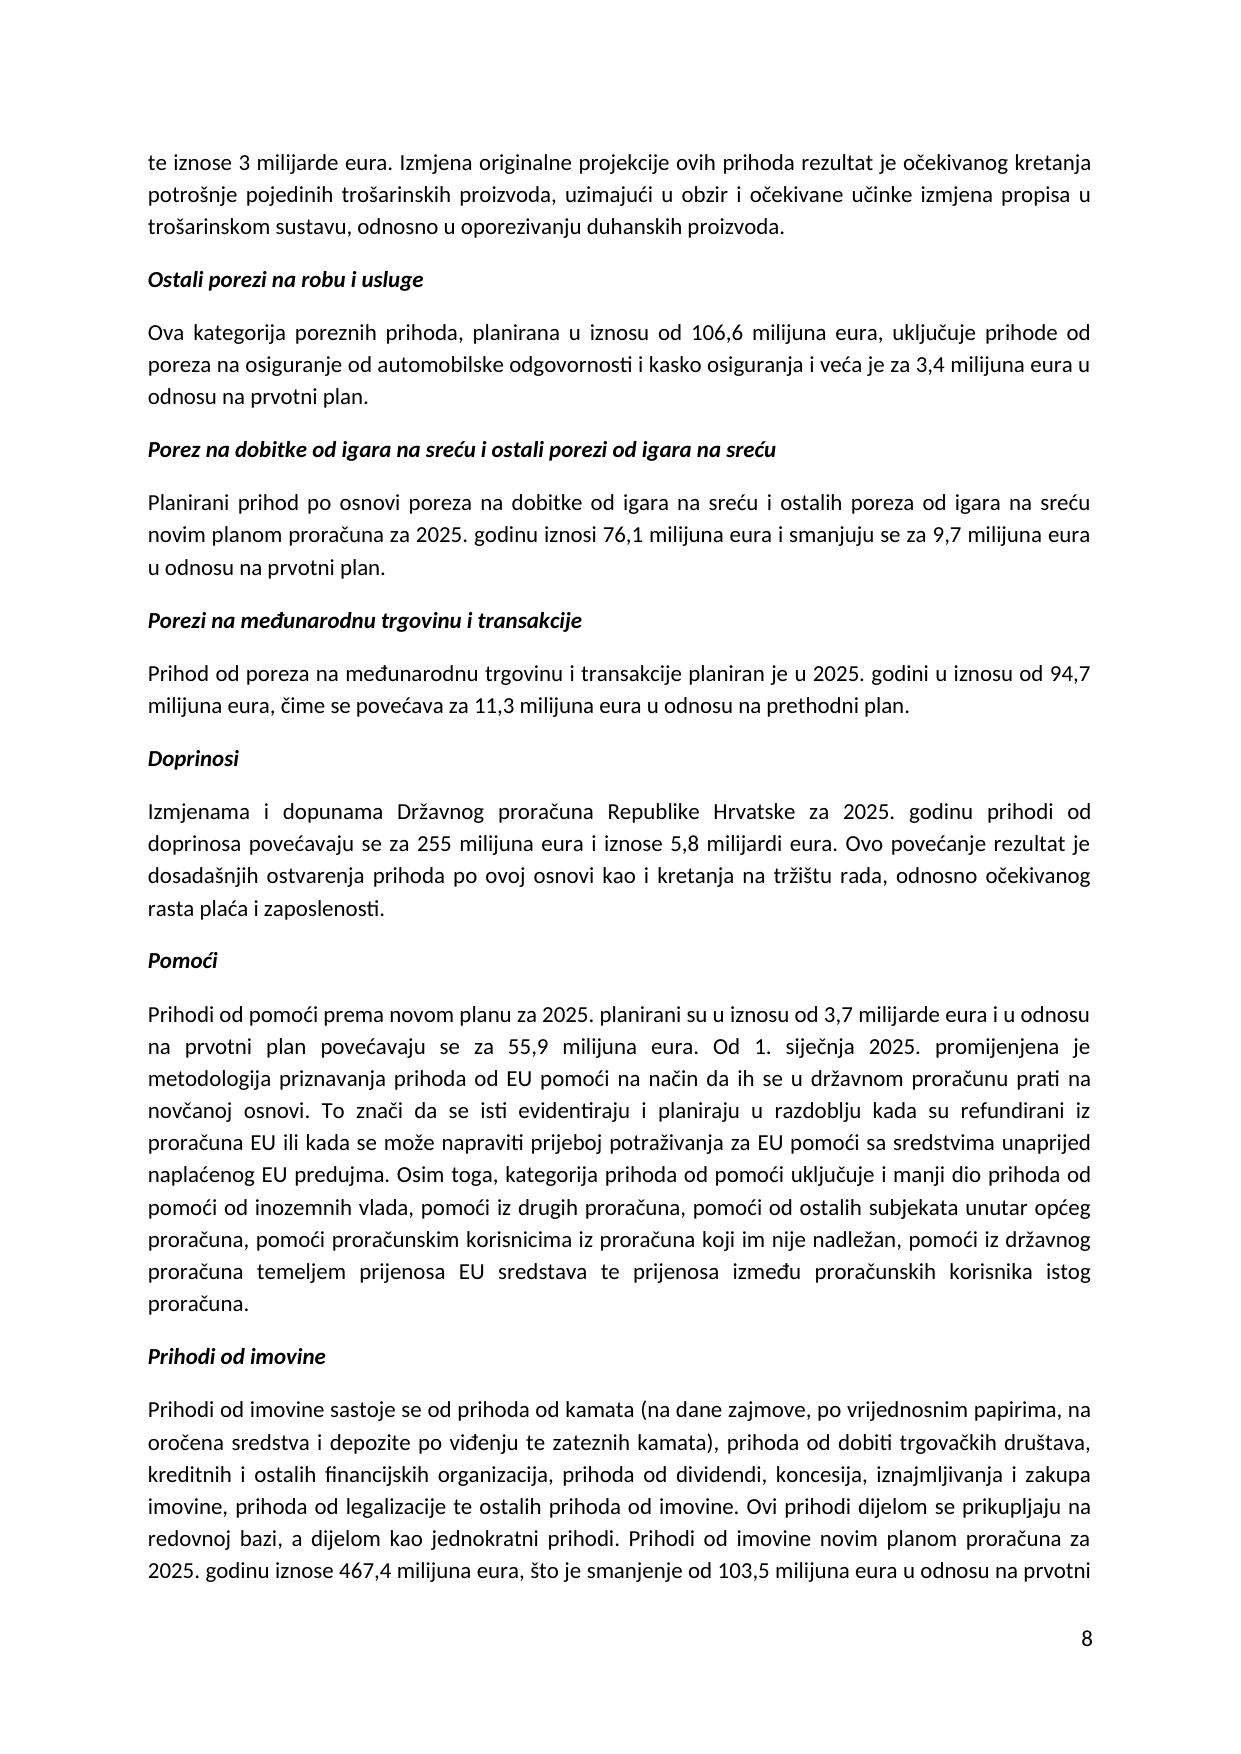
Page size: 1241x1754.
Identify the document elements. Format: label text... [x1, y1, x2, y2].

text Pomoći [148, 947, 1093, 975]
text Ova kategorija poreznih prihoda, planirana u iznosu od 106,6 milijuna eura, uključuje prihode od poreza na osiguranje od automobilske odgovornosti i kasko osiguranja i veća je za 3,4 milijuna eura u odnosu na prvotni plan. [148, 318, 1093, 410]
text Izmjenama i dopunama Državnog proračuna Republike Hrvatske za 2025. godinu prihodi od doprinosa povećavaju se za 255 milijuna eura i iznose 5,8 milijardi eura. Ovo povećanje rezultat je dosadašnjih ostvarenja prihoda po ovoj osnovi kao i kretanja na tržištu rada, odnosno očekivanog rasta plaća i zaposlenosti. [148, 797, 1093, 922]
text Porezi na međunarodnu trgovinu i transakcije [148, 606, 1093, 634]
text Prihodi od pomoći prema novom planu za 2025. planirani su u iznosu od 3,7 milijarde eura i u odnosu na prvotni plan povećavaju se za 55,9 milijuna eura. Od 1. siječnja 2025. promijenjena je metodologija priznavanja prihoda od EU pomoći na način da ih se u državnom proračunu prati na novčanoj osnovi. To znači da se isti evidentiraju i planiraju u razdoblju kada su refundirani iz proračuna EU ili kada se može napraviti prijeboj potraživanja za EU pomoći sa sredstvima unaprijed naplaćenog EU predujma. Osim toga, kategorija prihoda od pomoći uključuje i manji dio prihoda od pomoći od inozemnih vlada, pomoći iz drugih proračuna, pomoći od ostalih subjekata unutar općeg proračuna, pomoći proračunskim korisnicima iz proračuna koji im nije nadležan, pomoći iz državnog proračuna temeljem prijenosa EU sredstava te prijenosa između proračunskih korisnika istog proračuna. [148, 1000, 1093, 1317]
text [148, 1395, 1093, 1584]
text Prihod od poreza na međunarodnu trgovinu i transakcije planiran je u 2025. godini u iznosu od 94,7 milijuna eura, čime se povećava za 11,3 milijuna eura u odnosu na prethodni plan. [148, 659, 1093, 719]
text Prihodi od imovine [148, 1342, 1093, 1370]
text Planirani prihod po osnovi poreza na dobitke od igara na sreću i ostalih poreza od igara na sreću novim planom proračuna za 2025. godinu iznosi 76,1 milijuna eura i smanjuju se za 9,7 milijuna eura u odnosu na prvotni plan. [148, 488, 1093, 581]
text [148, 148, 1093, 240]
text Ostali porezi na robu i usluge [148, 265, 1093, 293]
text Doprinosi [148, 744, 1093, 772]
text Porez na dobitke od igara na sreću i ostali porezi od igara na sreću [148, 435, 1093, 463]
